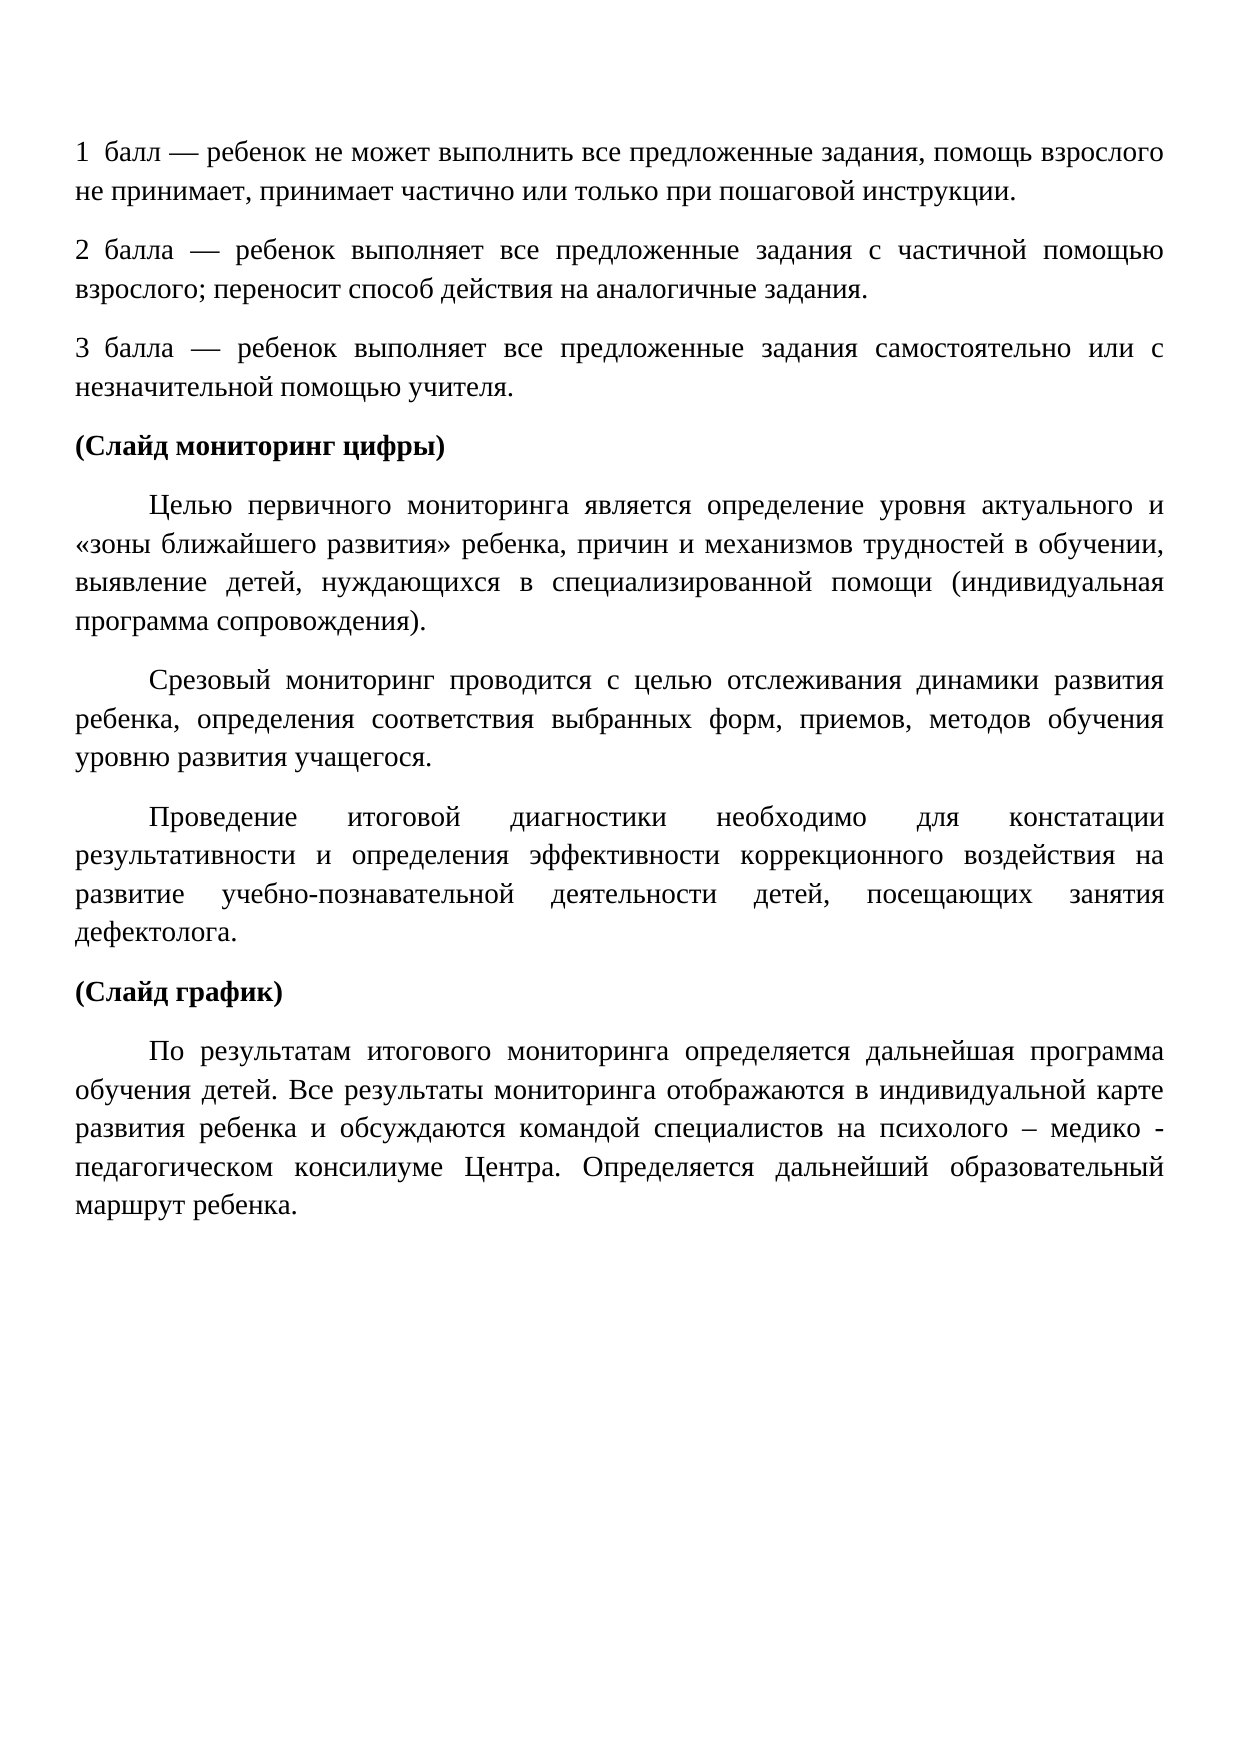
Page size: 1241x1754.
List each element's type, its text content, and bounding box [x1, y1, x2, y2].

text По результатам итогового мониторинга определяется дальнейшая программа обучения детей. Все результаты мониторинга отображаются в индивидуальной карте развития ребенка и обсуждаются командой специалистов на психолого – медико - педагогическом консилиуме Центра. Определяется дальнейший образовательный маршрут ребенка. [75, 1033, 1165, 1221]
text (Слайд мониторинг цифры) [75, 428, 1165, 462]
text 1 балл — ребенок не может выполнить все предложенные задания, помощь взрослого не принимает, принимает частично или только при пошаговой инструкции. [75, 134, 1165, 206]
text (Слайд график) [75, 974, 1165, 1007]
text Проведение итоговой диагностики необходимо для констатации результативности и определения эффективности коррекционного воздействия на развитие учебно-познавательной деятельности детей, посещающих занятия дефектолога. [75, 799, 1165, 948]
text Целью первичного мониторинга является определение уровня актуального и «зоны ближайшего развития» ребенка, причин и механизмов трудностей в обучении, выявление детей, нуждающихся в специализированной помощи (индивидуальная программа сопровождения). [75, 487, 1165, 637]
text 3 балла — ребенок выполняет все предложенные задания самостоятельно или с незначительной помощью учителя. [75, 330, 1165, 402]
text Срезовый мониторинг проводится с целью отслеживания динамики развития ребенка, определения соответствия выбранных форм, приемов, методов обучения уровню развития учащегося. [75, 662, 1165, 773]
text 2 балла — ребенок выполняет все предложенные задания с частичной помощью взрослого; переносит способ действия на аналогичные задания. [75, 232, 1165, 304]
